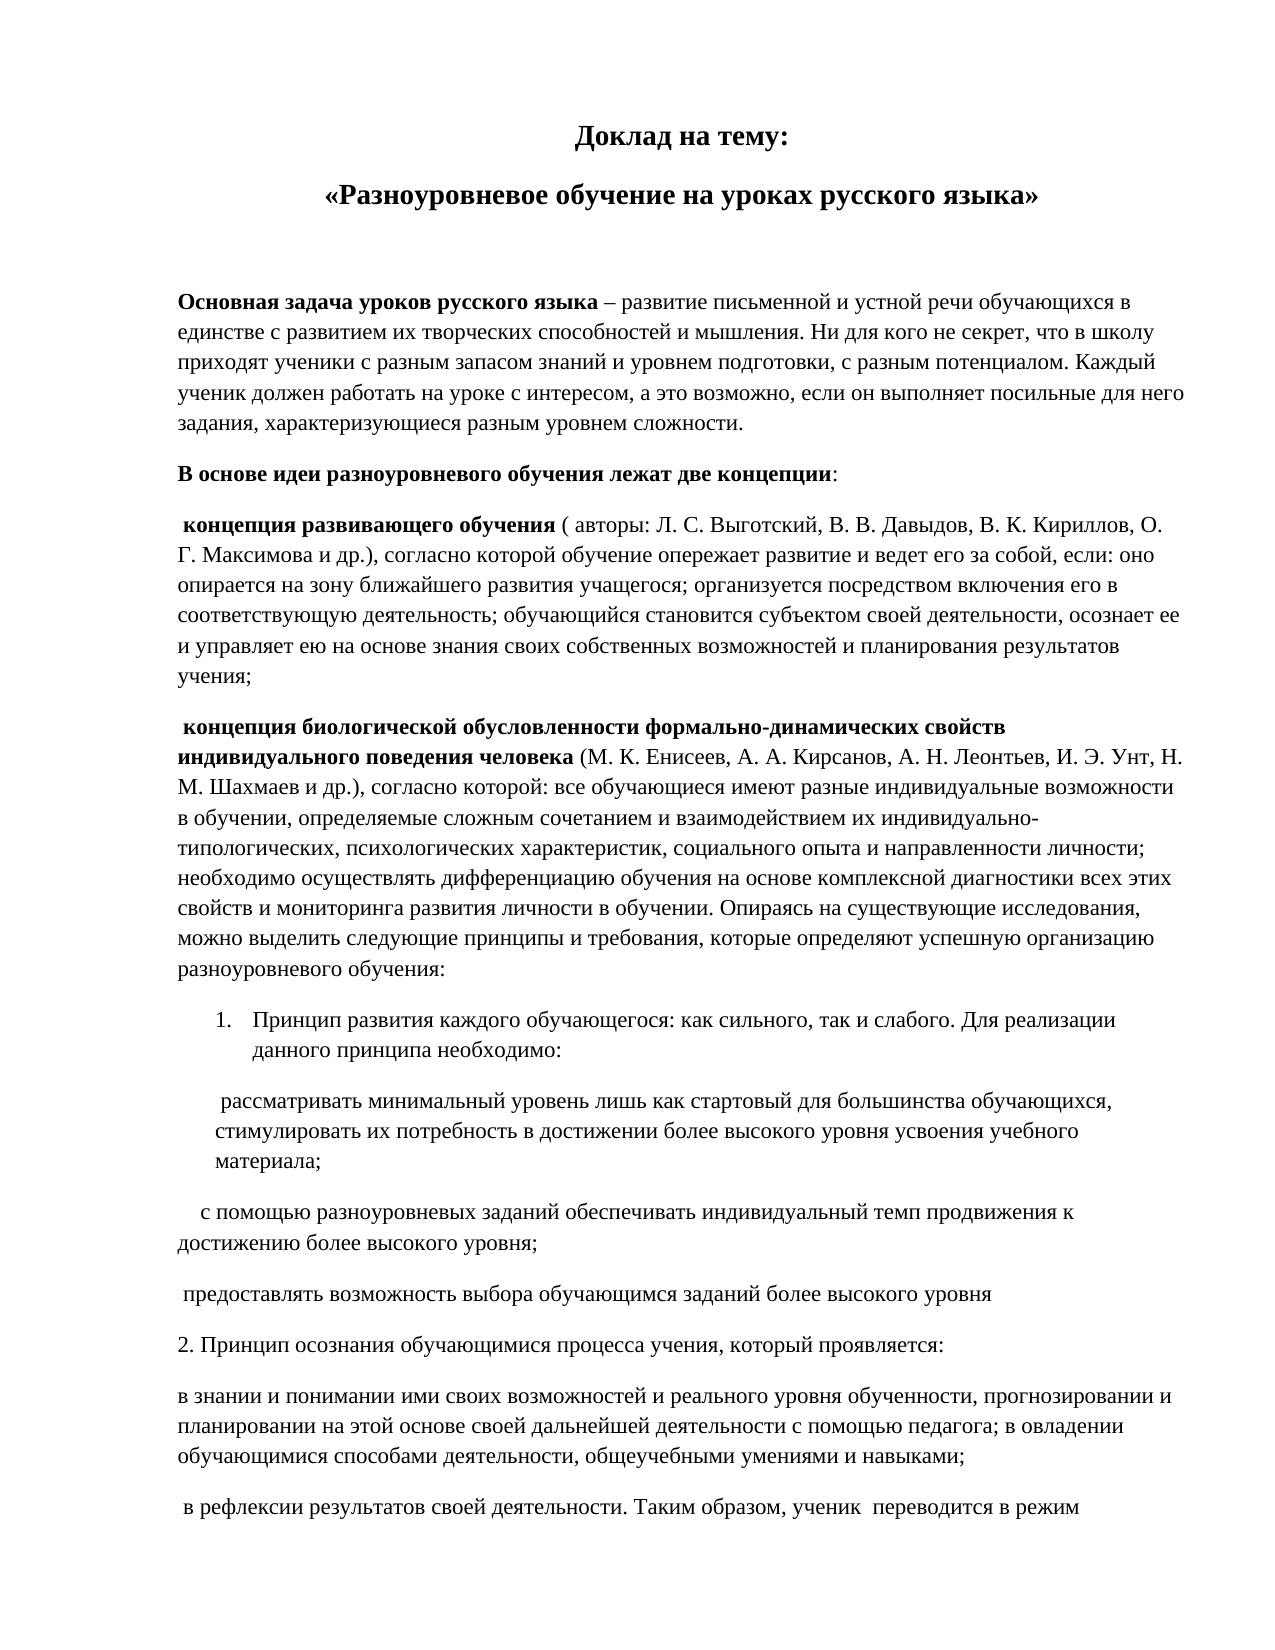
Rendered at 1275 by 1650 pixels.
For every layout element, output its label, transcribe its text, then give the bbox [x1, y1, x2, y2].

text В основе идеи разноуровневого обучения лежат две концепции: [177, 460, 1186, 486]
text с помощью разноуровневых заданий обеспечивать индивидуальный темп продвижения к достижению более высокого уровня; [177, 1198, 1186, 1255]
text Основная задача уроков русского языка – развитие письменной и устной речи обучающихся в единстве с развитием их творческих способностей и мышления. Ни для кого не секрет, что в школу приходят ученики с разным запасом знаний и уровнем подготовки, с разным потенциалом. Каждый ученик должен работать на уроке с интересом, а это возможно, если он выполняет посильные для него задания, характеризующиеся разным уровнем сложности. [177, 288, 1186, 435]
text «Разноуровневое обучение на уроках русского языка» [177, 177, 1186, 211]
text в знании и понимании ими своих возможностей и реального уровня обученности, прогнозировании и планировании на этой основе своей дальнейшей деятельности с помощью педагога; в овладении обучающимися способами деятельности, общеучебными умениями и навыками; [177, 1382, 1186, 1468]
text предоставлять возможность выбора обучающимся заданий более высокого уровня [177, 1279, 1186, 1306]
text 2. Принцип осознания обучающимися процесса учения, который проявляется: [177, 1331, 1186, 1357]
text Доклад на тему: [177, 118, 1186, 152]
text концепция биологической обусловленности формально-динамических свойств индивидуального поведения человека (М. К. Енисеев, А. А. Кирсанов, А. Н. Леонтьев, И. Э. Унт, Н. М. Шахмаев и др.), согласно которой: все обучающиеся имеют разные индивидуальные возможности в обучении, определяемые сложным сочетанием и взаимодействием их индивидуально-типологических, психологических характеристик, социального опыта и направленности личности; необходимо осуществлять дифференциацию обучения на основе комплексной диагностики всех этих свойств и мониторинга развития личности в обучении. Опираясь на существующие исследования, можно выделить следующие принципы и требования, которые определяют успешную организацию разноуровневого обучения: [177, 713, 1186, 981]
text концепция развивающего обучения ( авторы: Л. С. Выготский, В. В. Давыдов, В. К. Кириллов, О. Г. Максимова и др.), согласно которой обучение опережает развитие и ведет его за собой, если: оно опирается на зону ближайшего развития учащегося; организуется посредством включения его в соответствующую деятельность; обучающийся становится субъектом своей деятельности, осознает ее и управляет ею на основе знания своих собственных возможностей и планирования результатов учения; [177, 511, 1186, 688]
text рассматривать минимальный уровень лишь как стартовый для большинства обучающихся, стимулировать их потребность в достижении более высокого уровня усвоения учебного материала; [215, 1087, 1186, 1174]
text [177, 1493, 1186, 1519]
list Принцип развития каждого обучающегося: как сильного, так и слабого. Для реализации данного принципа необходимо: [215, 1006, 1186, 1062]
